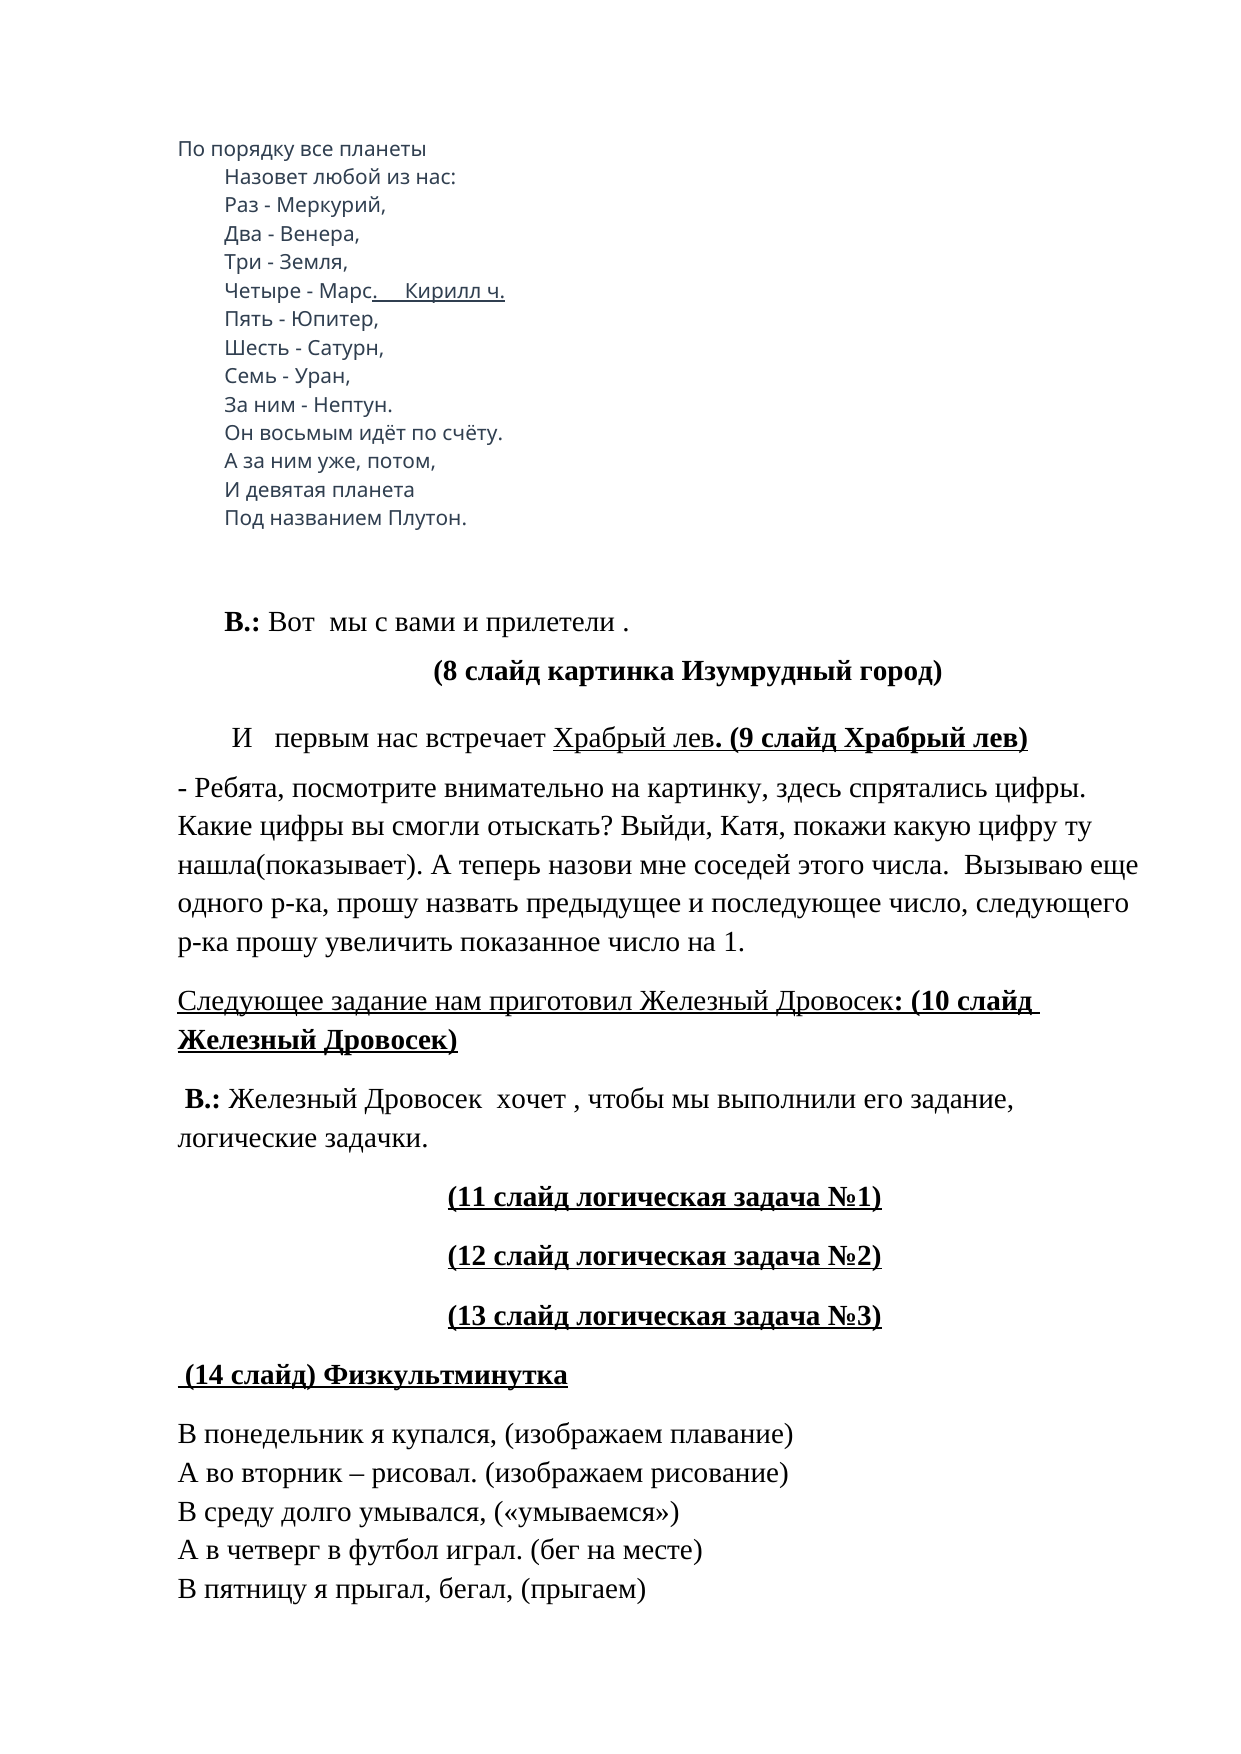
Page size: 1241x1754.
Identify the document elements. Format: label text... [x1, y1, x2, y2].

text За ним - Нептун. [224, 390, 627, 418]
text Следующее задание нам приготовил Железный Дровосек: (10 слайд Железный Дровосек) [177, 983, 1152, 1055]
text Шесть - Сатурн, [224, 333, 627, 361]
text Два - Венера, [224, 219, 627, 247]
text Раз - Меркурий, [224, 191, 627, 219]
text Под названием Плутон. [224, 503, 627, 532]
text - Ребята, посмотрите внимательно на картинку, здесь спрятались цифры. Какие цифры вы смогли отыскать? Выйди, Катя, покажи какую цифру ту нашла(показывает). А теперь назови мне соседей этого числа. Вызываю еще одного р-ка, прошу назвать предыдущее и последующее число, следующего р-ка прошу увеличить показанное число на 1. [177, 770, 1152, 957]
text По порядку все планеты [177, 134, 627, 162]
text И первым нас встречает Храбрый лев. (9 слайд Храбрый лев) [224, 721, 1152, 754]
text (14 слайд) Физкультминутка [177, 1357, 1152, 1391]
text (13 слайд логическая задача №3) [177, 1298, 1152, 1331]
text В.: Вот мы с вами и прилетели . [224, 604, 1152, 638]
text А за ним уже, потом, [224, 447, 627, 475]
text Три - Земля, [224, 247, 627, 276]
text А во вторник – рисовал. (изображаем рисование) [177, 1455, 1152, 1489]
text Назовет любой из нас: [224, 162, 627, 191]
text Пять - Юпитер, [224, 304, 627, 333]
text Четыре - Марс. Кирилл ч. [224, 276, 627, 304]
text В понедельник я купался, (изображаем плавание) [177, 1417, 1152, 1450]
text (12 слайд логическая задача №2) [177, 1238, 1152, 1272]
text Семь - Уран, [224, 361, 627, 390]
text В пятницу я прыгал, бегал, (прыгаем) [177, 1571, 1152, 1604]
text (8 слайд картинка Изумрудный город) [224, 653, 1152, 687]
text А в четверг в футбол играл. (бег на месте) [177, 1532, 1152, 1566]
text (11 слайд логическая задача №1) [177, 1179, 1152, 1213]
text В среду долго умывался, («умываемся») [177, 1494, 1152, 1527]
text И девятая планета [224, 475, 627, 503]
text Он восьмым идёт по счёту. [224, 418, 627, 447]
text В.: Железный Дровосек хочет , чтобы мы выполнили его задание, логические задачки. [177, 1081, 1152, 1153]
